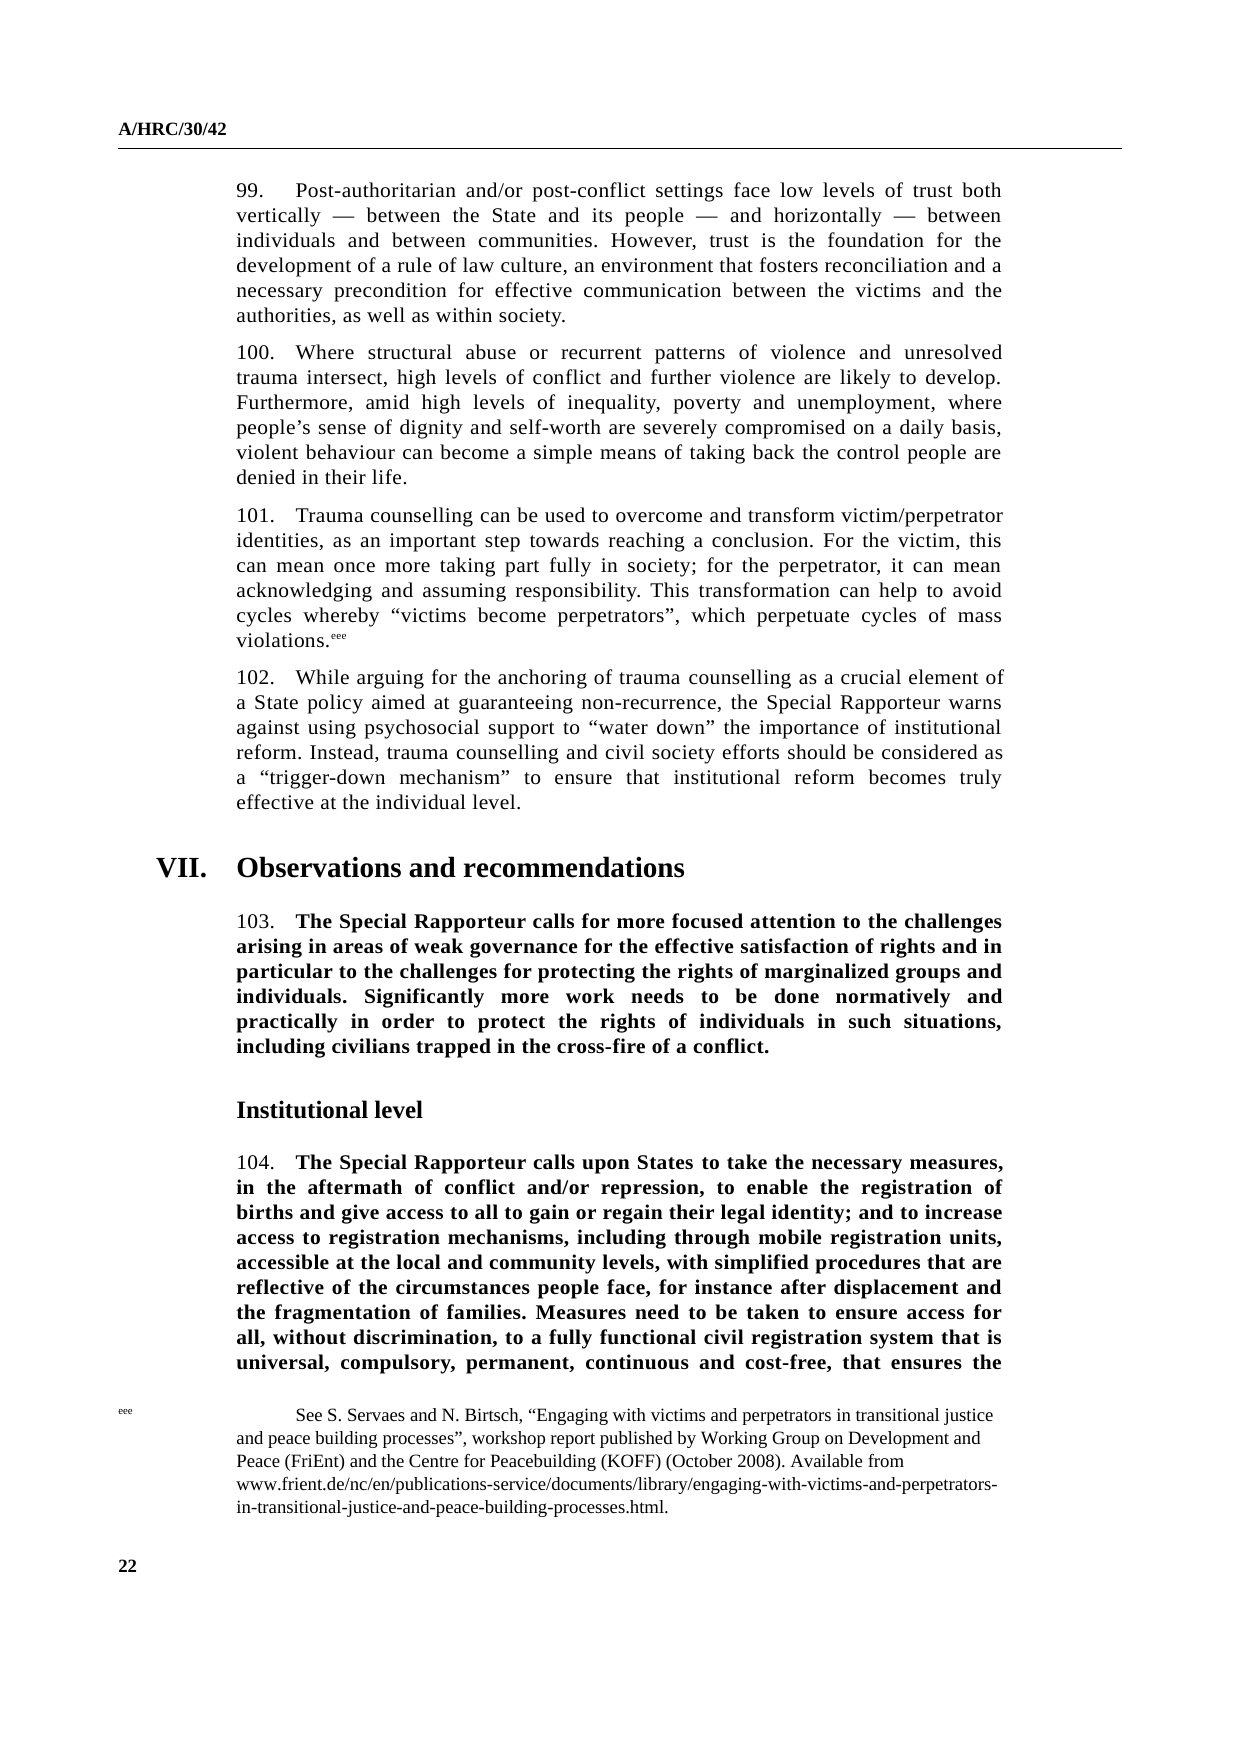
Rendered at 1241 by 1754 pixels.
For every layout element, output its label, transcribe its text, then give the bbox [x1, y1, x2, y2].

text VII. Observations and recommendations [118, 852, 1004, 883]
text 101. Trauma counselling can be used to overcome and transform victim/perpetrator identities, as an important step towards reaching a conclusion. For the victim, this can mean once more taking part fully in society; for the perpetrator, it can mean acknowledging and assuming responsibility. This transformation can help to avoid cycles whereby “victims become perpetrators”, which perpetuate cycles of mass violations. [236, 502, 1004, 652]
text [236, 1149, 1004, 1374]
text 103. The Special Rapporteur calls for more focused attention to the challenges arising in areas of weak governance for the effective satisfaction of rights and in particular to the challenges for protecting the rights of marginalized groups and individuals. Significantly more work needs to be done normatively and practically in order to protect the rights of individuals in such situations, including civilians trapped in the cross-fire of a conflict. [236, 908, 1004, 1058]
text 100. Where structural abuse or recurrent patterns of violence and unresolved trauma intersect, high levels of conflict and further violence are likely to develop. Furthermore, amid high levels of inequality, poverty and unemployment, where people’s sense of dignity and self-worth are severely compromised on a daily basis, violent behaviour can become a simple means of taking back the control people are denied in their life. [236, 340, 1004, 490]
text Institutional level [118, 1096, 1004, 1124]
text 99. Post-authoritarian and/or post-conflict settings face low levels of trust both vertically — between the State and its people — and horizontally — between individuals and between communities. However, trust is the foundation for the development of a rule of law culture, an environment that fosters reconciliation and a necessary precondition for effective communication between the victims and the authorities, as well as within society. [236, 177, 1004, 327]
text 102. While arguing for the anchoring of trauma counselling as a crucial element of a State policy aimed at guaranteeing non-recurrence, the Special Rapporteur warns against using psychosocial support to “water down” the importance of institutional reform. Instead, trauma counselling and civil society efforts should be considered as a “trigger-down mechanism” to ensure that institutional reform becomes truly effective at the individual level. [236, 665, 1004, 815]
